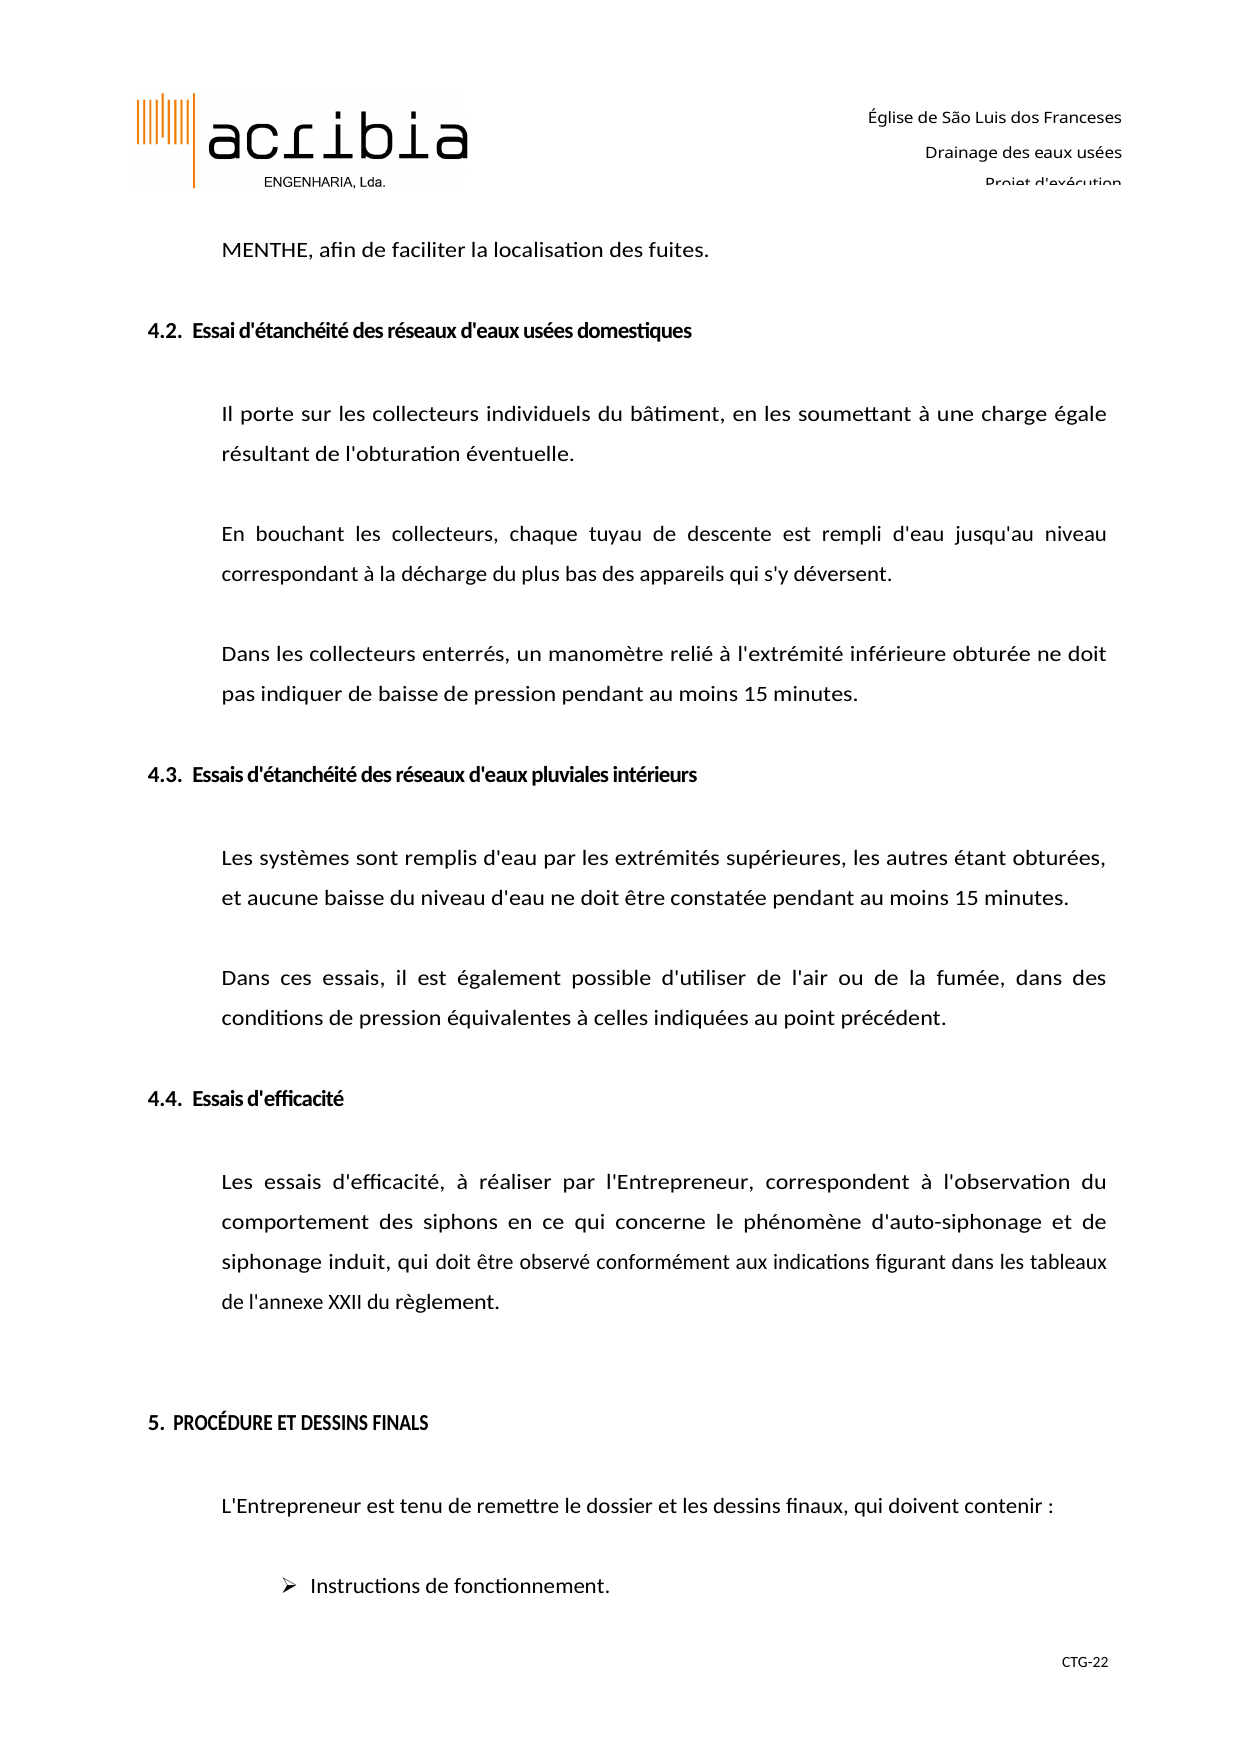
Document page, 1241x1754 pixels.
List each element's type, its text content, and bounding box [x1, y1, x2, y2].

picture [133, 91, 469, 191]
subtitle Essais d'étanchéité des réseaux d'eaux pluviales intérieurs [148, 760, 1108, 788]
text Il porte sur les collecteurs individuels du bâtiment, en les soumettant à une charge égale résultant de l'obturation éventuelle. [221, 400, 1108, 467]
subtitle Essais d'efficacité [148, 1084, 1108, 1112]
text Si l'essai est effectué avec de l'air, il convient d'ajouter un produit odorant, tel que la MENTHE, afin de faciliter la localisation des fuites. [221, 236, 1108, 263]
text Les essais d'efficacité, à réaliser par l'Entrepreneur, correspondent à l'observation du comportement des siphons en ce qui concerne le phénomène d'auto-siphonage et de siphonage induit, qui doit être observé conformément aux indications figurant dans les tableaux de l'annexe XXII du règlement. [221, 1168, 1108, 1315]
text L'Entrepreneur est tenu de remettre le dossier et les dessins finaux, qui doivent contenir : [221, 1492, 1108, 1519]
subtitle PROCÉDURE ET DESSINS FINALS [148, 1408, 1108, 1436]
subtitle Essai d'étanchéité des réseaux d'eaux usées domestiques [148, 316, 1108, 344]
text Dans les collecteurs enterrés, un manomètre relié à l'extrémité inférieure obturée ne doit pas indiquer de baisse de pression pendant au moins 15 minutes. [221, 640, 1108, 707]
text Dans ces essais, il est également possible d'utiliser de l'air ou de la fumée, dans des conditions de pression équivalentes à celles indiquées au point précédent. [221, 964, 1108, 1031]
list Instructions de fonctionnement. [281, 1572, 1108, 1599]
text Les systèmes sont remplis d'eau par les extrémités supérieures, les autres étant obturées, et aucune baisse du niveau d'eau ne doit être constatée pendant au moins 15 minutes. [221, 844, 1108, 911]
text En bouchant les collecteurs, chaque tuyau de descente est rempli d'eau jusqu'au niveau correspondant à la décharge du plus bas des appareils qui s'y déversent. [221, 520, 1108, 587]
